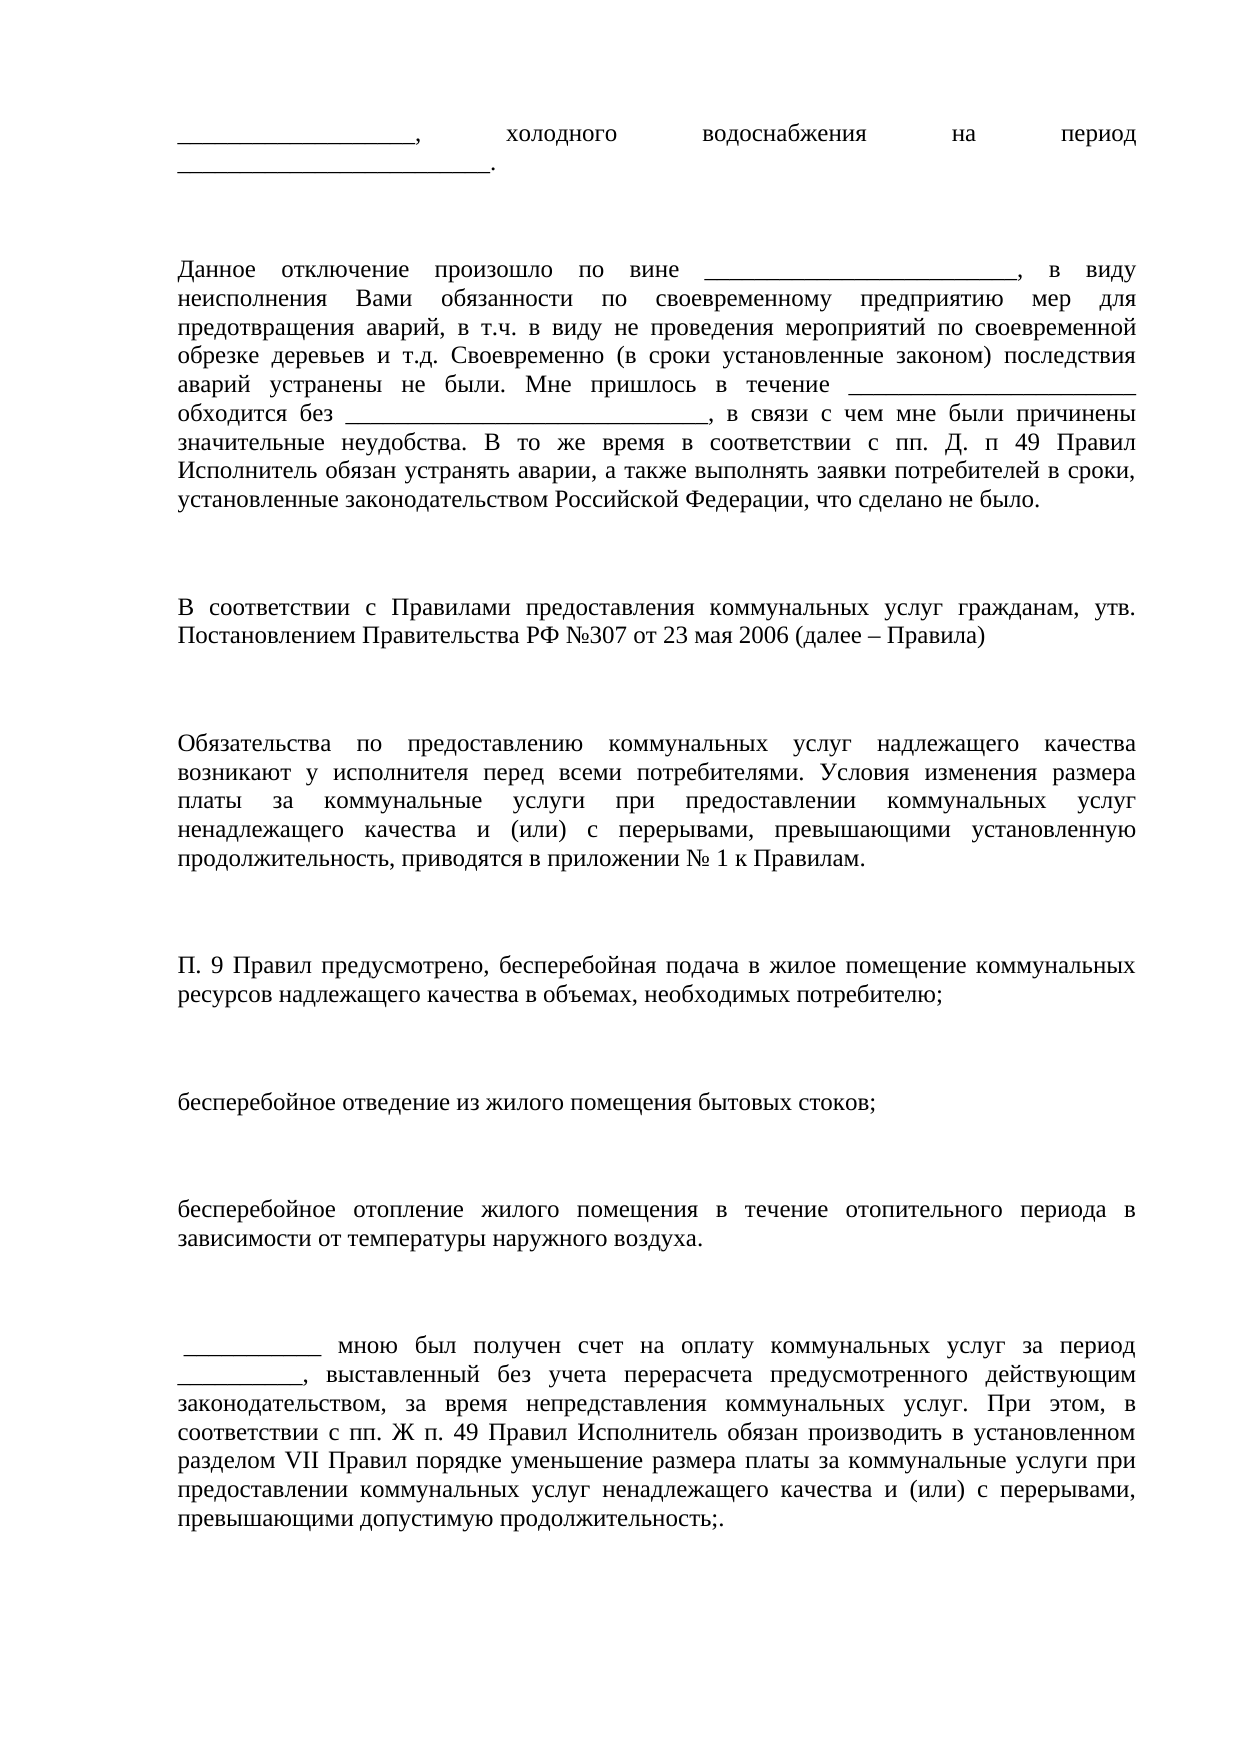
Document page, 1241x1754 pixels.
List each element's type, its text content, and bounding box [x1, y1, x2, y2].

text П. 9 Правил предусмотрено, бесперебойная подача в жилое помещение коммунальных ресурсов надлежащего качества в объемах, необходимых потребителю; [177, 951, 1137, 1008]
text бесперебойное отопление жилого помещения в течение отопительного периода в зависимости от температуры наружного воздуха. [177, 1194, 1137, 1252]
text бесперебойное отведение из жилого помещения бытовых стоков; [177, 1087, 1137, 1116]
text Данное отключение произошло по вине _________________________, в виду неисполнения Вами обязанности по своевременному предприятию мер для предотвращения аварий, в т.ч. в виду не проведения мероприятий по своевременной обрезке деревьев и т.д. Своевременно (в сроки установленные законом) последствия аварий устранены не были. Мне пришлось в течение _______________________ обходится без _____________________________, в связи с чем мне были причинены значительные неудобства. В то же время в соответствии с пп. Д. п 49 Правил Исполнитель обязан устранять аварии, а также выполнять заявки потребителей в сроки, установленные законодательством Российской Федерации, что сделано не было. [177, 254, 1137, 513]
text В соответствии с Правилами предоставления коммунальных услуг гражданам, утв. Постановлением Правительства РФ №307 от 23 мая 2006 (далее – Правила) [177, 592, 1137, 649]
text Обязательства по предоставлению коммунальных услуг надлежащего качества возникают у исполнителя перед всеми потребителями. Условия изменения размера платы за коммунальные услуги при предоставлении коммунальных услуг ненадлежащего качества и (или) с перерывами, превышающими установленную продолжительность, приводятся в приложении № 1 к Правилам. [177, 728, 1137, 872]
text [177, 118, 1137, 176]
text ___________ мною был получен счет на оплату коммунальных услуг за период __________, выставленный без учета перерасчета предусмотренного действующим законодательством, за время непредставления коммунальных услуг. При этом, в соответствии с пп. Ж п. 49 Правил Исполнитель обязан производить в установленном разделом VII Правил порядке уменьшение размера платы за коммунальные услуги при предоставлении коммунальных услуг ненадлежащего качества и (или) с перерывами, превышающими допустимую продолжительность;. [177, 1331, 1137, 1532]
